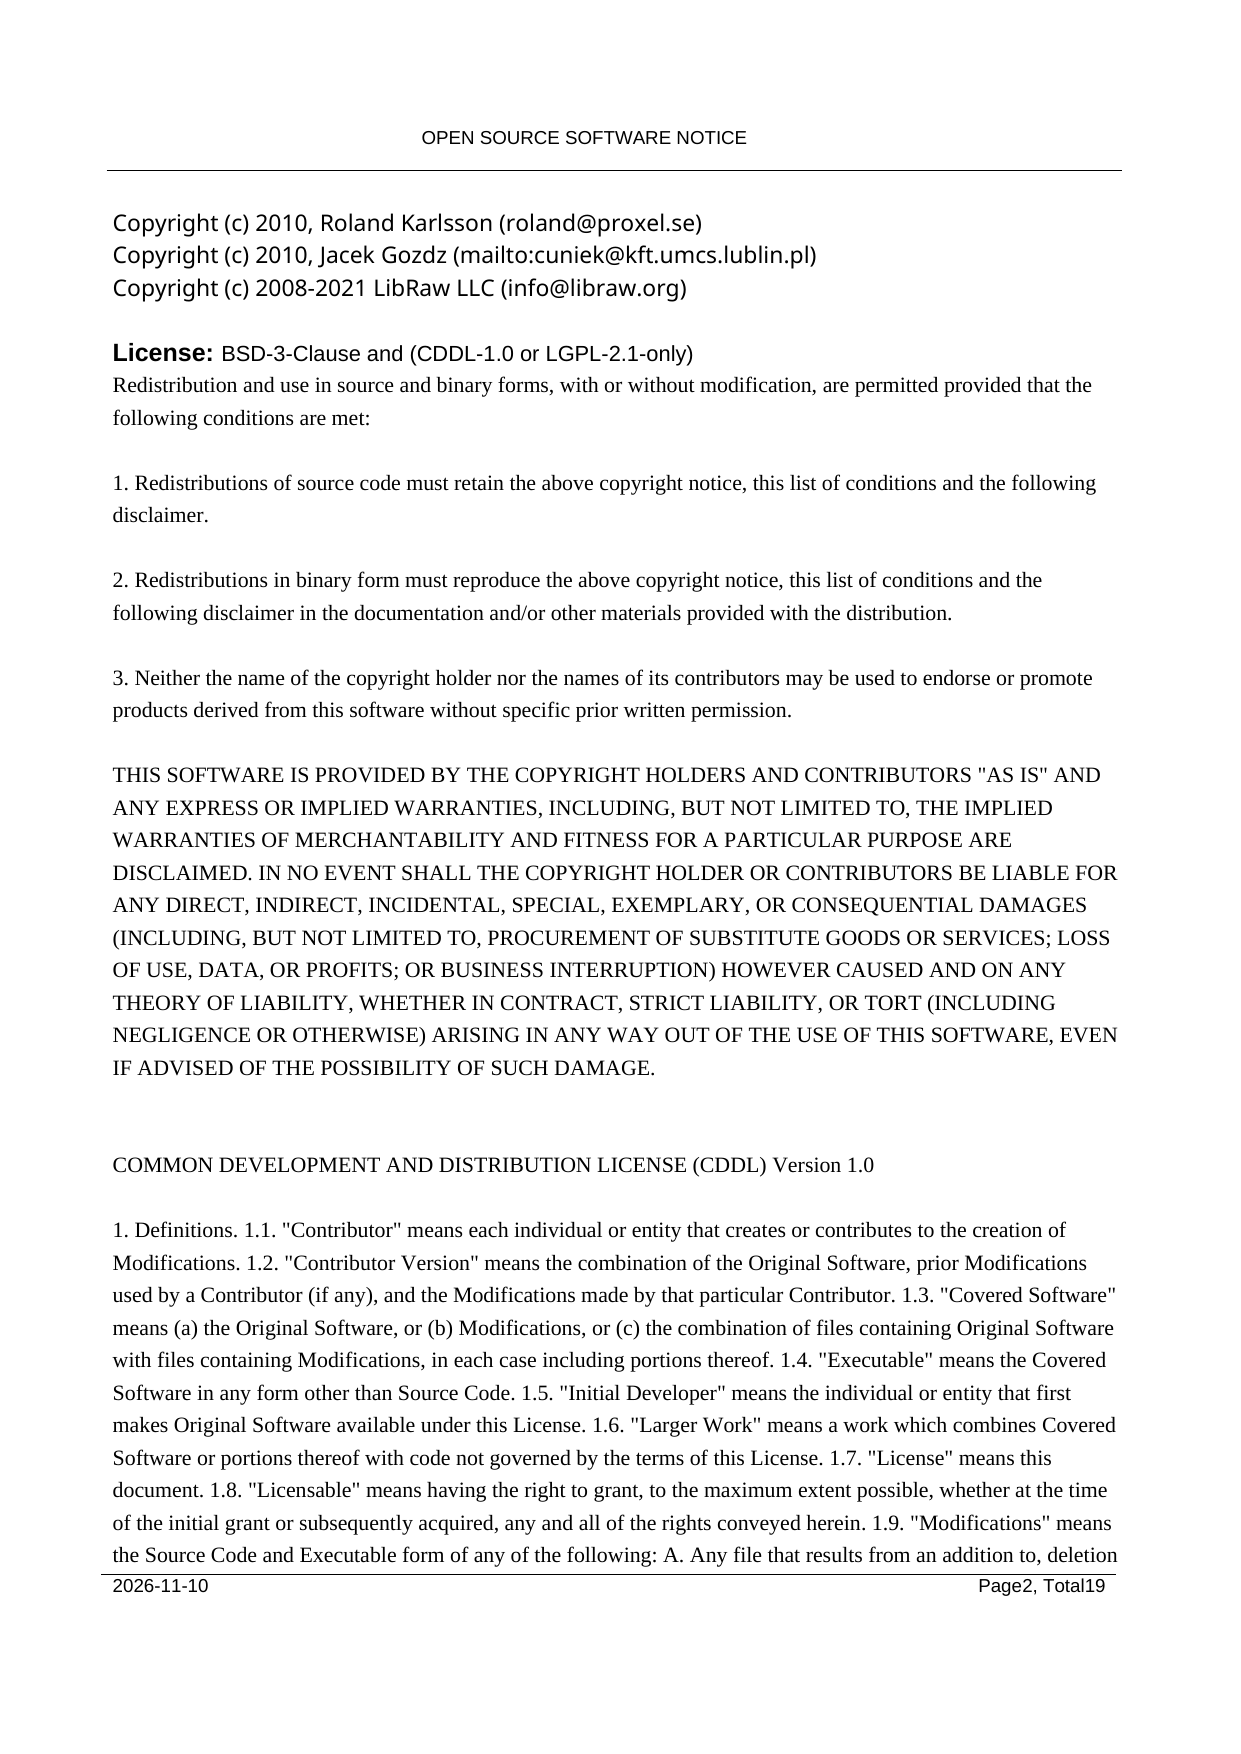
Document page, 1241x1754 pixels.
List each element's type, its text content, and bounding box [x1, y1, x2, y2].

text License: BSD-3-Clause and (CDDL-1.0 or LGPL-2.1-only) [112, 336, 1128, 369]
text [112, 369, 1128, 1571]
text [112, 206, 1128, 336]
